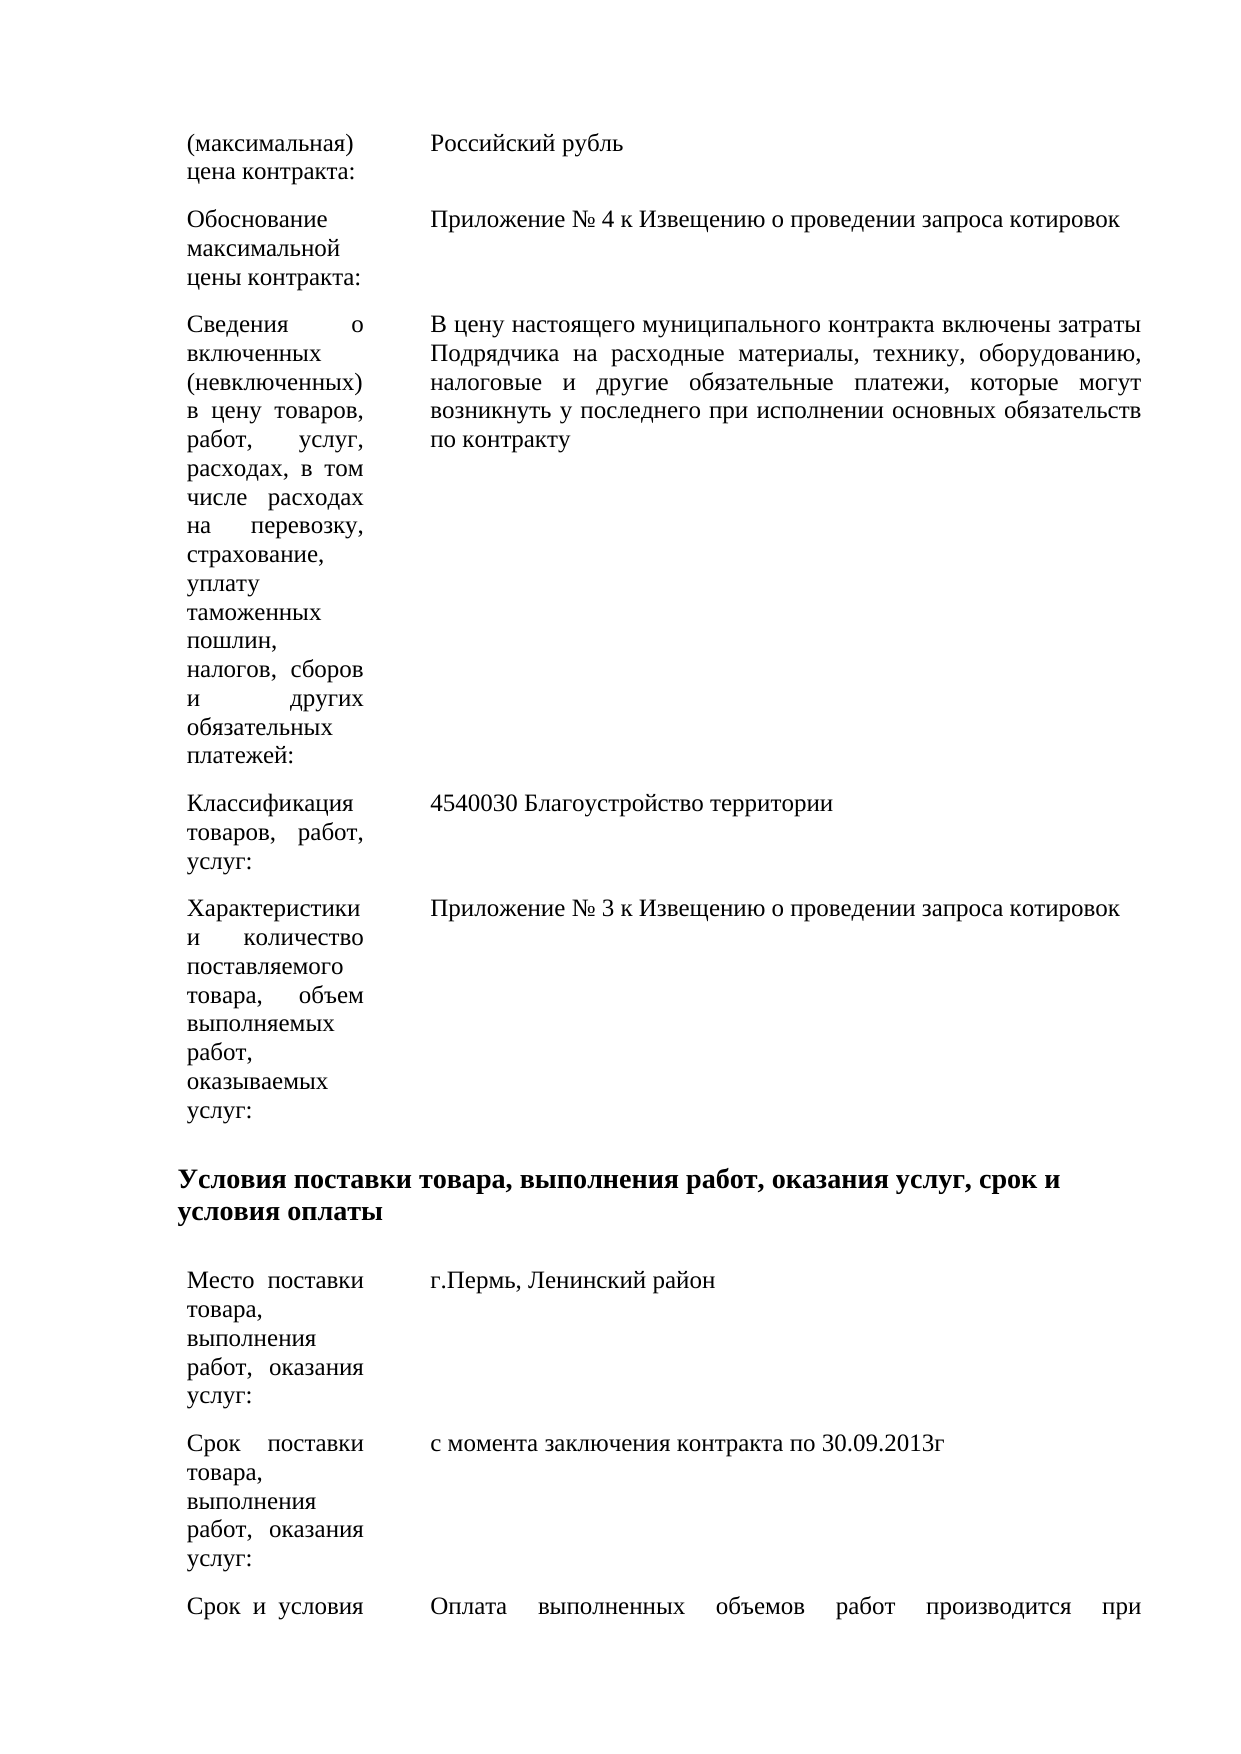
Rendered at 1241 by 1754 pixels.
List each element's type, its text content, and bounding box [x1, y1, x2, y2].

table_cell Срок поставки товара, выполнения работ, оказания услуг: [177, 1419, 421, 1581]
table_cell с момента заключения контракта по 30.09.2013г [421, 1419, 1152, 1581]
table_cell Приложение № 4 к Извещению о проведении запроса котировок [421, 195, 1152, 300]
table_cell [177, 1581, 421, 1629]
table_header г.Пермь, Ленинский район [421, 1256, 1152, 1419]
table_cell Характеристики и количество поставляемого товара, объем выполняемых работ, оказываемых услуг: [177, 884, 421, 1133]
table_cell Сведения о включенных (невключенных) в цену товаров, работ, услуг, расходах, в том числе расходах на перевозку, страхование, уплату таможенных пошлин, налогов, сборов и других обязательных платежей: [177, 300, 421, 779]
table_cell Обоснование максимальной цены контракта: [177, 195, 421, 300]
table_cell 4540030 Благоустройство территории [421, 779, 1152, 884]
table_cell В цену настоящего муниципального контракта включены затраты Подрядчика на расходные материалы, технику, оборудованию, налоговые и другие обязательные платежи, которые могут возникнуть у последнего при исполнении основных обязательств по контракту [421, 300, 1152, 779]
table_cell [421, 1581, 1152, 1629]
table_header Место поставки товара, выполнения работ, оказания услуг: [177, 1256, 421, 1419]
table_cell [177, 118, 421, 194]
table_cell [421, 118, 1152, 194]
table_cell Классификация товаров, работ, услуг: [177, 779, 421, 884]
table_cell Приложение № 3 к Извещению о проведении запроса котировок [421, 884, 1152, 1133]
text Условия поставки товара, выполнения работ, оказания услуг, срок и условия оплаты [177, 1162, 1152, 1227]
